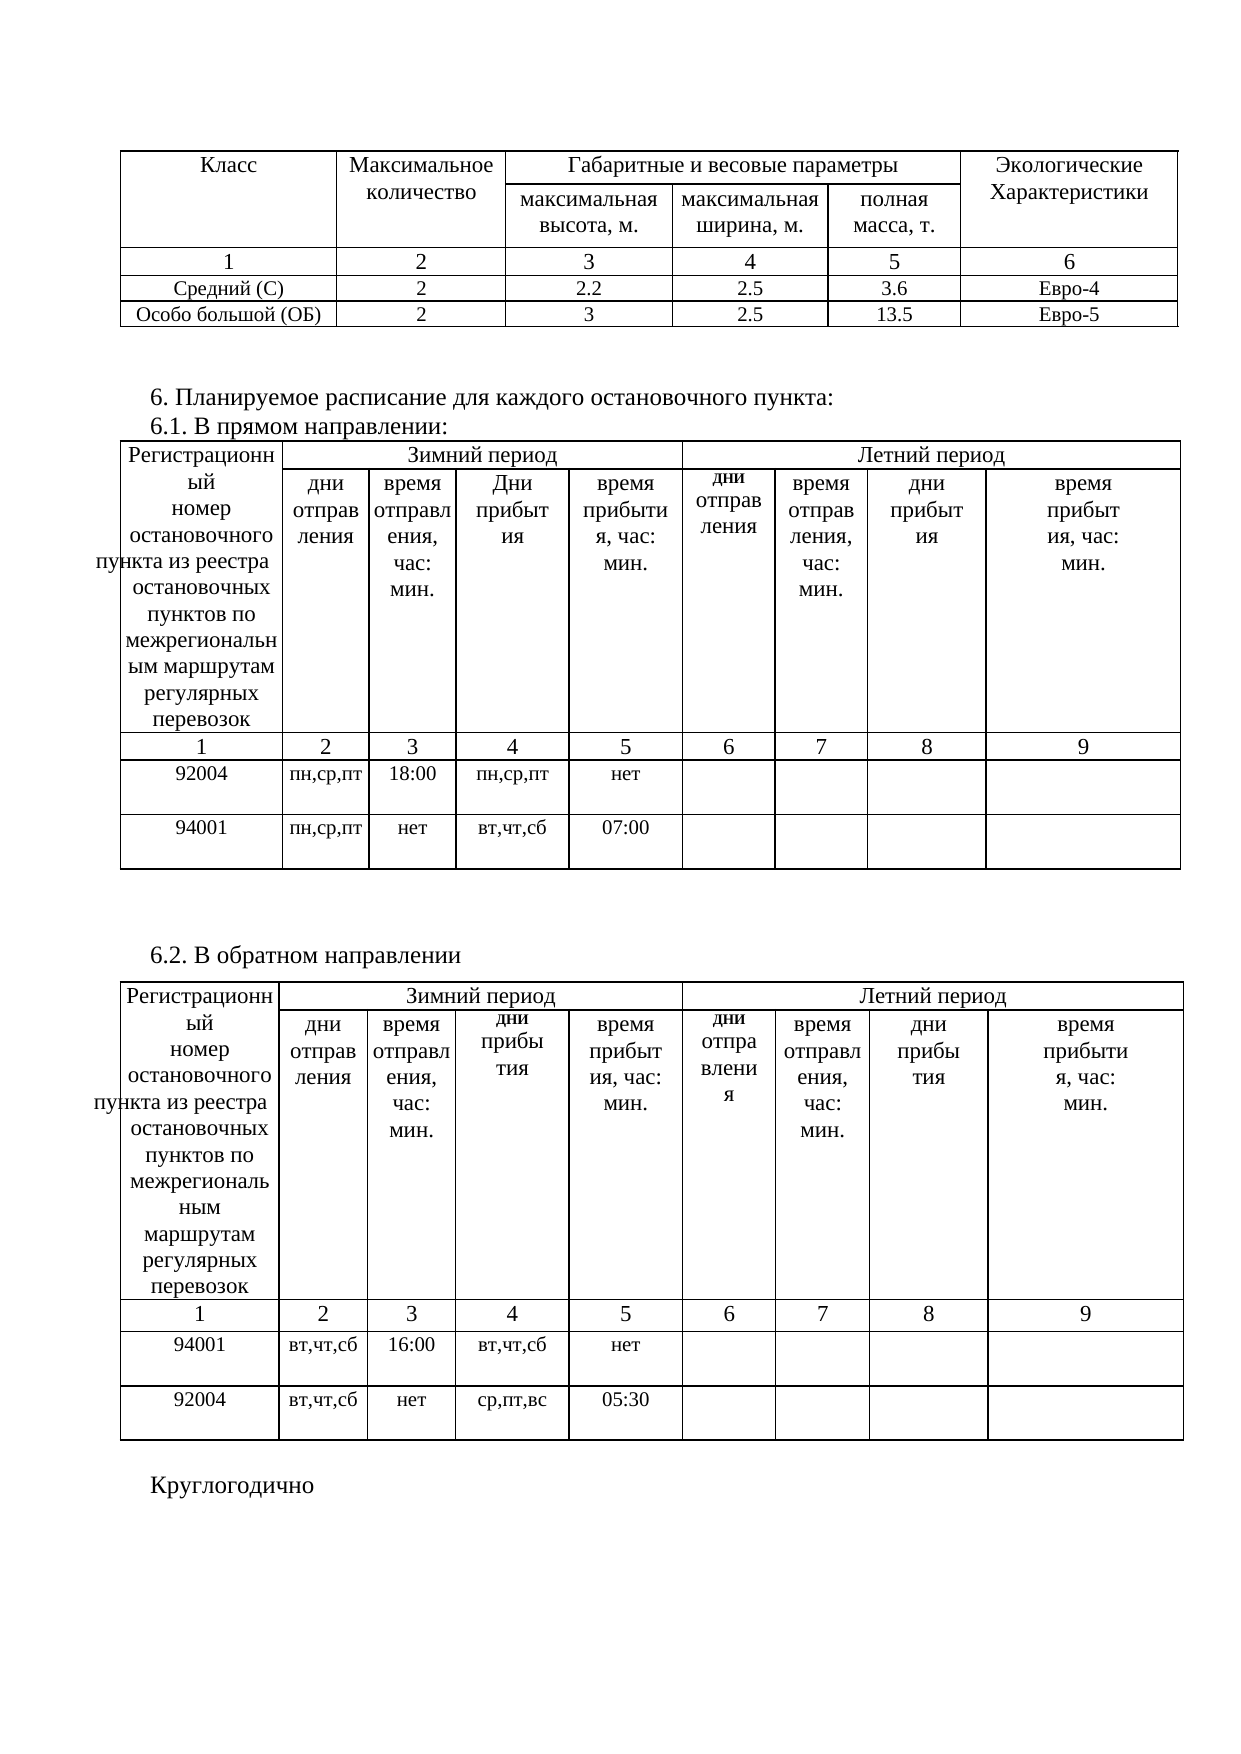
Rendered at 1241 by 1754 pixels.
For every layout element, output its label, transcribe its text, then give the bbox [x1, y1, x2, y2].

table_cell 7 [776, 733, 867, 759]
table_cell нет [570, 1332, 682, 1385]
table_cell вт,чт,сб [280, 1387, 367, 1439]
table_cell 5 [829, 248, 960, 274]
table_cell пн,ср,пт [283, 761, 368, 814]
table_cell [987, 761, 1180, 814]
table_cell [870, 1387, 987, 1439]
table_cell вт,чт,сб [457, 815, 568, 868]
table_cell вт,чт,сб [456, 1332, 568, 1385]
table_cell 18:00 [370, 761, 455, 814]
table_cell [683, 1387, 775, 1439]
table_header Класс [121, 152, 336, 247]
table_cell 4 [673, 248, 827, 274]
table_cell 3.6 [829, 276, 960, 300]
table_cell [870, 1332, 987, 1385]
table_header Регистрационный номер остановочного пункта из реестра остановочных пунктов по межрегиональным маршрутам регулярных перевозок [121, 983, 278, 1299]
table_cell время прибыти я, час: мин. [989, 1011, 1183, 1299]
table_cell 3 [506, 248, 672, 274]
table_cell 05:30 [570, 1387, 682, 1439]
table_cell время отправ ления, час: мин. [776, 470, 867, 731]
table_cell 1 [121, 733, 282, 759]
table_header Зимний период [280, 983, 682, 1009]
table_cell максимальная ширина, м. [673, 185, 827, 247]
table_cell 94001 [121, 1332, 278, 1385]
table_cell 2 [280, 1300, 367, 1331]
table_cell 3 [370, 733, 455, 759]
table_cell 4 [456, 1300, 568, 1331]
table_header Зимний период [283, 442, 682, 468]
table_cell ДНИ отправ ления [683, 470, 774, 731]
table_cell [683, 1332, 775, 1385]
table_cell 92004 [121, 1387, 278, 1439]
table_cell нет [368, 1387, 455, 1439]
table_cell время отправл ения, час: мин. [368, 1011, 455, 1299]
table_cell пн,ср,пт [457, 761, 568, 814]
table_cell время отправл ения, час: мин. [776, 1011, 869, 1299]
table_cell 2 [337, 248, 505, 274]
table_cell дни отправ ления [280, 1011, 367, 1299]
table_cell время прибыт ия, час: мин. [570, 1011, 682, 1299]
table_header Максимальное количество [337, 152, 505, 247]
table_cell 5 [570, 1300, 682, 1331]
table_cell Средний (С) [121, 276, 336, 300]
table_cell 4 [457, 733, 568, 759]
table_cell Особо большой (ОБ) [121, 302, 336, 326]
table_cell 13.5 [829, 302, 960, 326]
table_cell 2 [337, 276, 505, 300]
table_cell время прибыт ия, час: мин. [987, 470, 1180, 731]
table_cell 7 [776, 1300, 869, 1331]
table_cell [776, 1332, 869, 1385]
table_cell время прибыти я, час: мин. [570, 470, 682, 731]
table_cell 2.5 [673, 302, 827, 326]
table_cell 5 [570, 733, 682, 759]
table_cell 3 [506, 302, 672, 326]
table_cell дни отправ ления [283, 470, 368, 731]
table_header Летний период [683, 442, 1180, 468]
table_cell [776, 1387, 869, 1439]
table_cell ДНИ прибы тия [456, 1011, 568, 1299]
table_cell [776, 761, 867, 814]
table_cell [683, 761, 774, 814]
table_cell ср,пт,вс [456, 1387, 568, 1439]
table_cell Евро-4 [961, 276, 1177, 300]
table_cell пн,ср,пт [283, 815, 368, 868]
table_cell 92004 [121, 761, 282, 814]
table_cell время отправл ения, час: мин. [370, 470, 455, 731]
table_cell [868, 815, 985, 868]
table_cell Дни прибыт ия [457, 470, 568, 731]
table_cell [683, 815, 774, 868]
table_cell дни прибы тия [870, 1011, 987, 1299]
table_cell 6 [683, 1300, 775, 1331]
table_cell 8 [868, 733, 985, 759]
text Круглогодично [150, 1470, 1090, 1498]
table_cell нет [570, 761, 682, 814]
table_cell полная масса, т. [829, 185, 960, 247]
text 6.2. В обратном направлении [150, 940, 1090, 968]
table_cell 1 [121, 1300, 278, 1331]
table_cell 16:00 [368, 1332, 455, 1385]
table_cell [989, 1387, 1183, 1439]
table_cell дни прибыт ия [868, 470, 985, 731]
table_cell Евро-5 [961, 302, 1177, 326]
text 6. Планируемое расписание для каждого остановочного пункта: [150, 382, 1090, 411]
table_cell [989, 1332, 1183, 1385]
table_cell 94001 [121, 815, 282, 868]
table_cell максимальная высота, м. [506, 185, 672, 247]
table_header Габаритные и весовые параметры [506, 152, 960, 183]
table_cell 9 [989, 1300, 1183, 1331]
table_cell 6 [961, 248, 1177, 274]
table_cell 07:00 [570, 815, 682, 868]
table_cell 6 [683, 733, 774, 759]
table_cell 3 [368, 1300, 455, 1331]
table_cell 2 [283, 733, 368, 759]
text 6.1. В прямом направлении: [150, 411, 1090, 440]
table_cell 1 [121, 248, 336, 274]
table_cell 2 [337, 302, 505, 326]
table_cell нет [370, 815, 455, 868]
table_cell 9 [987, 733, 1180, 759]
table_cell 2.5 [673, 276, 827, 300]
table_cell [868, 761, 985, 814]
table_header Регистрационный номер остановочного пункта из реестра остановочных пунктов по межрегиональным маршрутам регулярных перевозок [121, 442, 282, 731]
table_header Экологические Характеристики [961, 152, 1177, 247]
table_cell ДНИ отпра влени я [683, 1011, 775, 1299]
table_cell [776, 815, 867, 868]
table_cell вт,чт,сб [280, 1332, 367, 1385]
table_cell [987, 815, 1180, 868]
table_cell 8 [870, 1300, 987, 1331]
table_cell 2.2 [506, 276, 672, 300]
table_header Летний период [683, 983, 1183, 1009]
